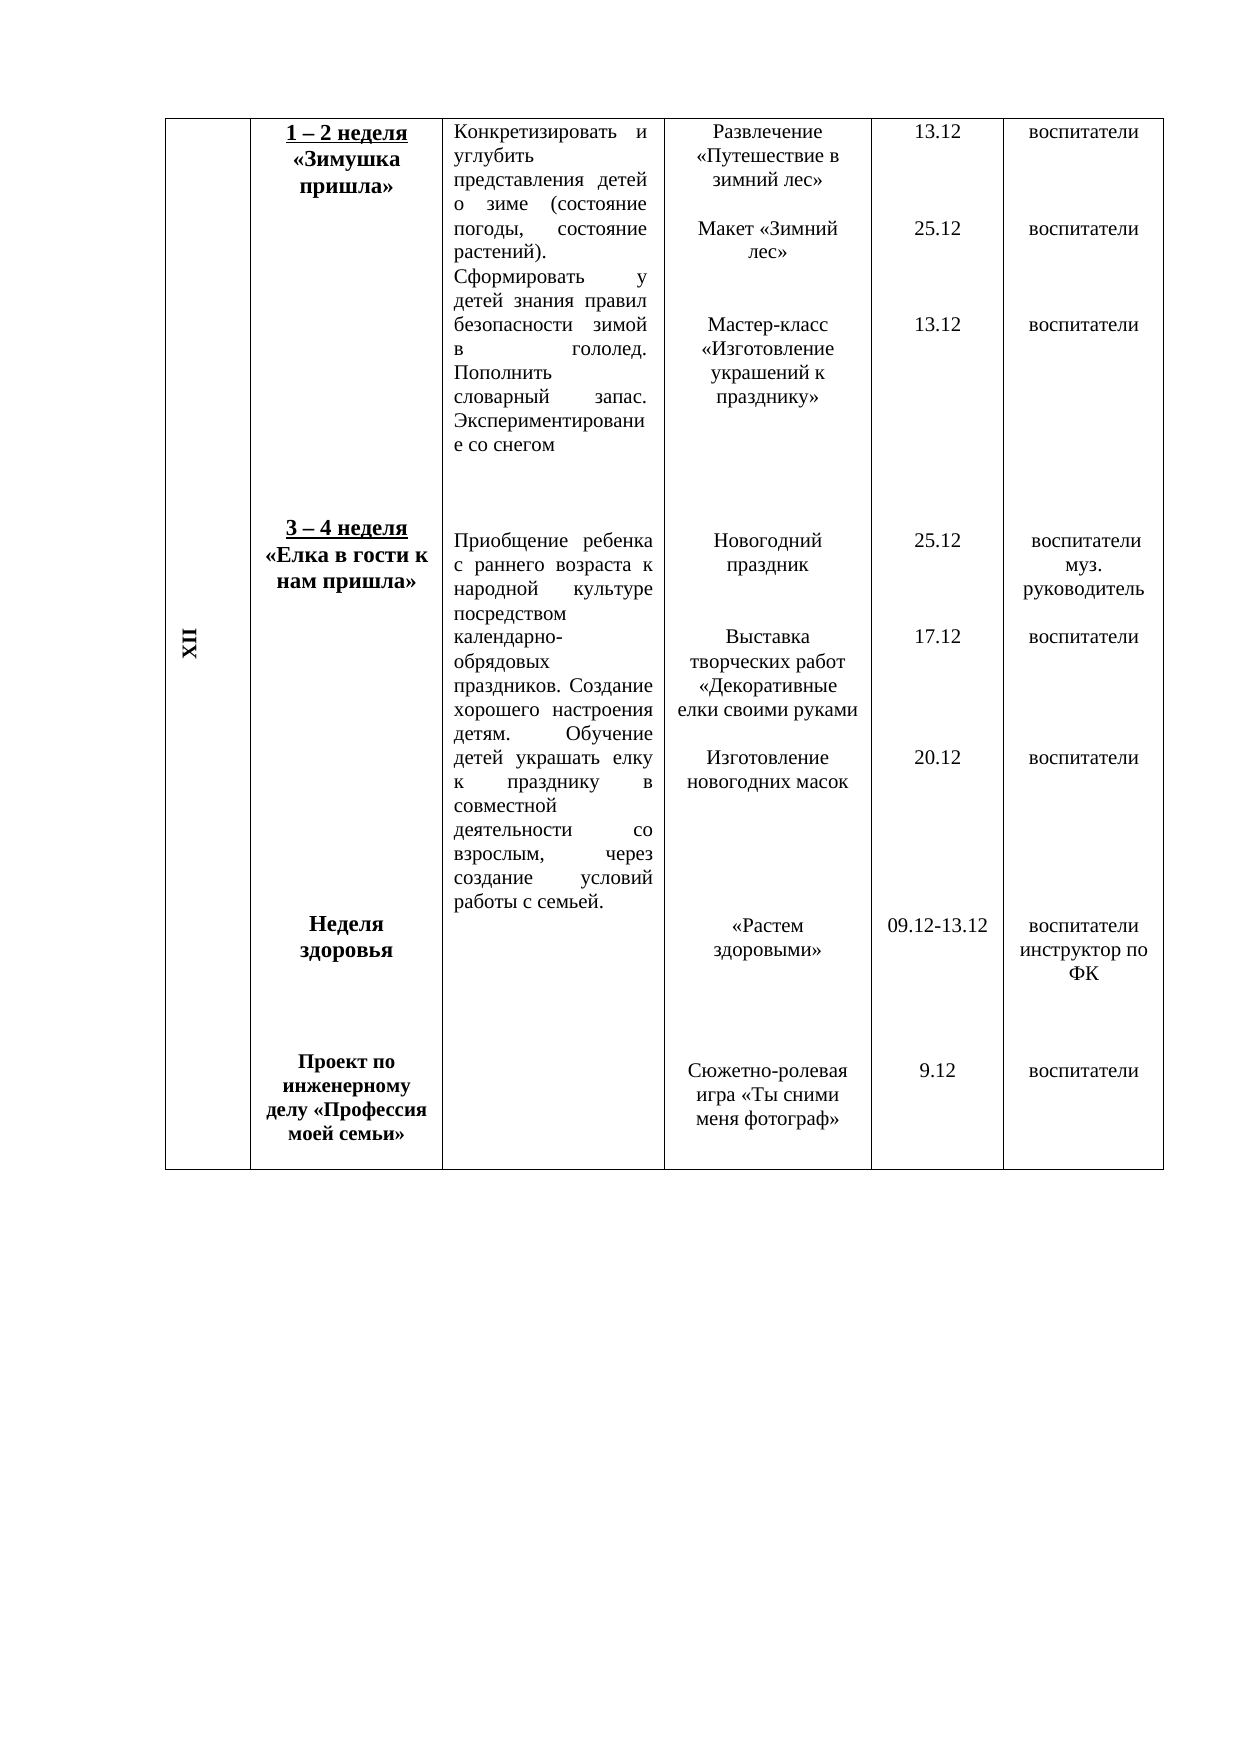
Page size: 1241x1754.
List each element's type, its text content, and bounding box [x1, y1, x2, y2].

table_cell 13.12 25.12 13.12 25.12 17.12 20.12 09.12-13.12 9.12 [872, 119, 1003, 1169]
table_cell ХII [166, 119, 250, 1169]
table_cell 1 – 2 неделя «Зимушка пришла» 3 – 4 неделя «Елка в гости к нам пришла» Неделя здоровья Проект по инженерному делу «Профессия моей семьи» [251, 119, 442, 1169]
table_cell воспитатели воспитатели воспитатели воспитатели муз. руководитель воспитатели воспитатели воспитатели инструктор по ФК воспитатели [1004, 119, 1163, 1169]
table_cell Конкретизировать и углубить представления детей о зиме (состояние погоды, состояние растений). Сформировать у детей знания правил безопасности зимой в гололед. Пополнить словарный запас. Экспериментирование со снегом Приобщение ребенка с раннего возраста к народной культуре посредством календарно-обрядовых праздников. Создание хорошего настроения детям. Обучение детей украшать елку к празднику в совместной деятельности со взрослым, через создание условий работы с семьей. [443, 119, 664, 1169]
table_cell Развлечение «Путешествие в зимний лес» Макет «Зимний лес» Мастер-класс «Изготовление украшений к празднику» Новогодний праздник Выставка творческих работ «Декоративные елки своими руками Изготовление новогодних масок «Растем здоровыми» Сюжетно-ролевая игра «Ты сними меня фотограф» [665, 119, 871, 1169]
